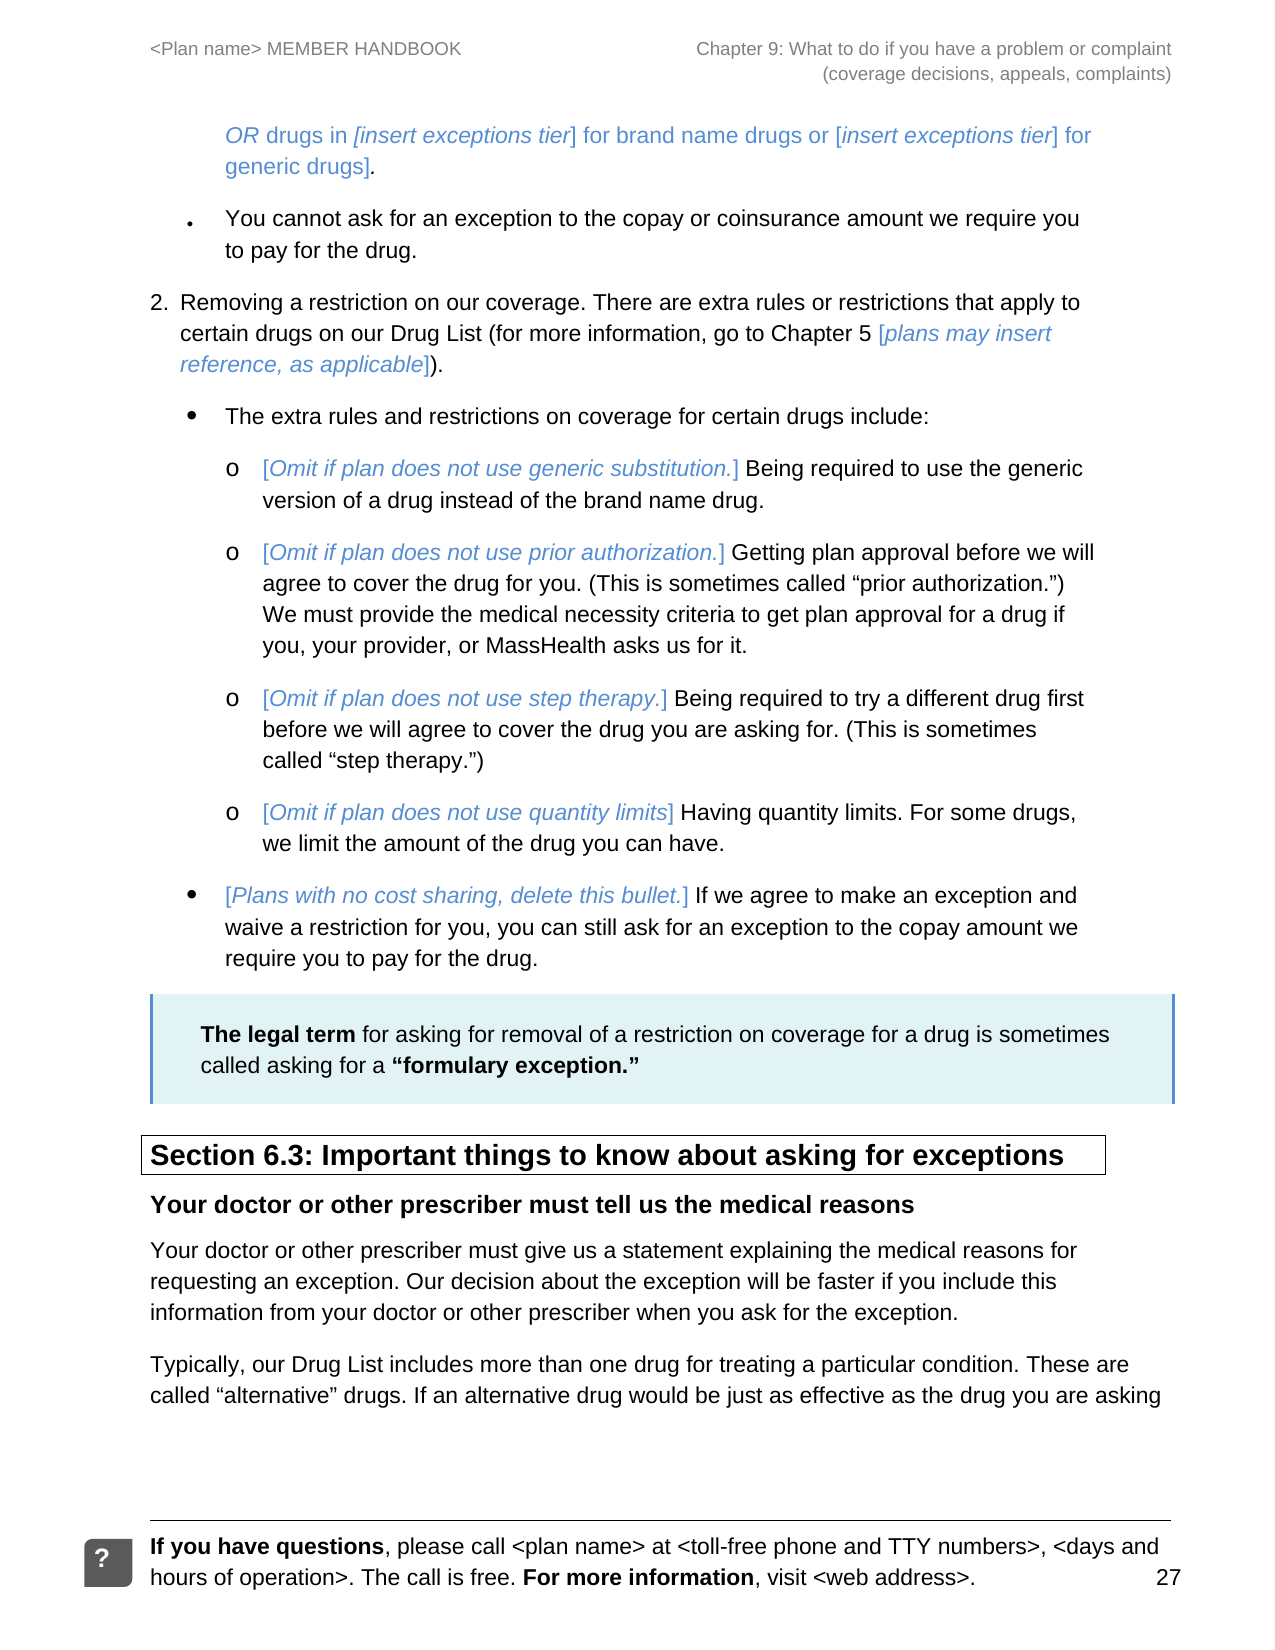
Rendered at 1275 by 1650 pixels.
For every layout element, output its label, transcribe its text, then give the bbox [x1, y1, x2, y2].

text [150, 1348, 1171, 1410]
table_header The legal term for asking for removal of a restriction on coverage for a drug is sometimes called asking for a “formulary exception.” [153, 997, 1172, 1101]
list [187, 118, 1096, 181]
subtitle Section 6.3: Important things to know about asking for exceptions [142, 1136, 1105, 1174]
list [Omit if plan does not use step therapy.] Being required to try a different drug first before we will agree to cover the drug you are asking for. (This is sometimes called “step therapy.”) [225, 681, 1096, 775]
list You cannot ask for an exception to the copay or coinsurance amount we require you to pay for the drug. [187, 202, 1096, 264]
list Removing a restriction on our coverage. There are extra rules or restrictions that apply to certain drugs on our Drug List (for more information, go to Chapter 5 [plans may insert reference, as applicable]). [150, 285, 1096, 379]
list The extra rules and restrictions on coverage for certain drugs include: [187, 400, 1096, 431]
list [Omit if plan does not use prior authorization.] Getting plan approval before we will agree to cover the drug for you. (This is sometimes called “prior authorization.”) We must provide the medical necessity criteria to get plan approval for a drug if you, your provider, or MassHealth asks us for it. [225, 535, 1096, 660]
subtitle Your doctor or other prescriber must tell us the medical reasons [150, 1187, 1096, 1221]
list [Omit if plan does not use quantity limits] Having quantity limits. For some drugs, we limit the amount of the drug you can have. [225, 796, 1096, 858]
list [Omit if plan does not use generic substitution.] Being required to use the generic version of a drug instead of the brand name drug. [225, 452, 1096, 514]
text Your doctor or other prescriber must give us a statement explaining the medical reasons for requesting an exception. Our decision about the exception will be faster if you include this information from your doctor or other prescriber when you ask for the exception. [150, 1233, 1171, 1327]
list [Plans with no cost sharing, delete this bullet.] If we agree to make an exception and waive a restriction for you, you can still ask for an exception to the copay amount we require you to pay for the drug. [187, 879, 1096, 973]
